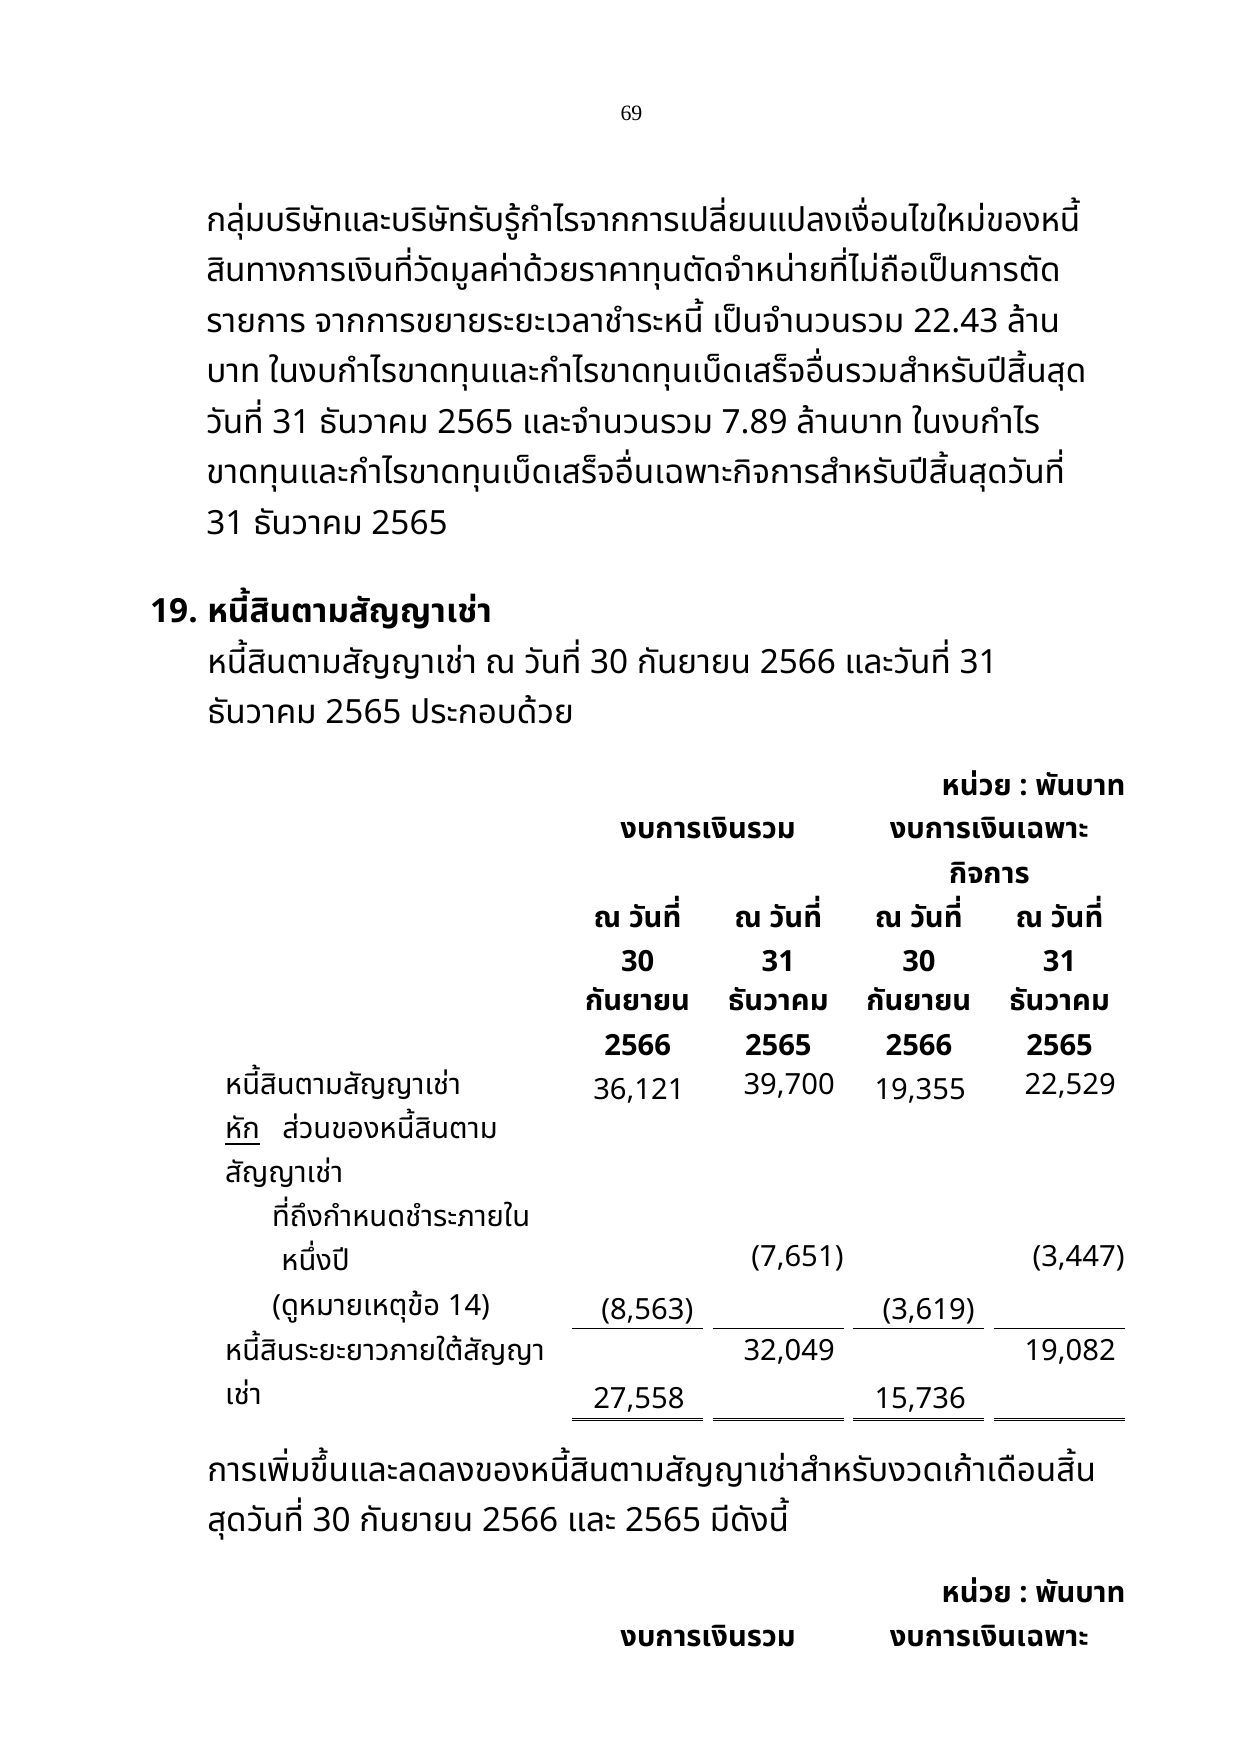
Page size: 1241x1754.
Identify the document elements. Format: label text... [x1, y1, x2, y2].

text หนี้สินตามสัญญาเช่า ณ วันที่ 30 กันยายน 2566 และวันที่ 31 ธันวาคม 2565 ประกอบด้วย [207, 637, 1113, 739]
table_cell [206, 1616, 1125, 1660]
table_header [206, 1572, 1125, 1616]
text กลุ่มบริษัทและบริษัทรับรู้กำไรจากการเปลี่ยนแปลงเงื่อนไขใหม่ของหนี้สินทางการเงินที่วัดมูลค่าด้วยราคาทุนตัดจำหน่ายที่ไม่ถือเป็นการตัดรายการ จากการขยายระยะเวลาชำระหนี้ เป็นจำนวนรวม 22.43 ล้านบาท ในงบกำไรขาดทุนและกำไรขาดทุนเบ็ดเสร็จอื่นรวมสำหรับปีสิ้นสุดวันที่ 31 ธันวาคม 2565 และจำนวนรวม 7.89 ล้านบาท ในงบกำไรขาดทุนและกำไรขาดทุนเบ็ดเสร็จอื่นเฉพาะกิจการสำหรับปีสิ้นสุดวันที่ 31 ธันวาคม 2565 [206, 196, 1107, 549]
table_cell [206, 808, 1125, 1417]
text การเพิ่มขึ้นและลดลงของหนี้สินตามสัญญาเช่าสำหรับงวดเก้าเดือนสิ้นสุดวันที่ 30 กันยายน 2566 และ 2565 มีดังนี้ [207, 1446, 1114, 1547]
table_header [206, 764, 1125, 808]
text 19. หนี้สินตามสัญญาเช่า [150, 587, 1113, 637]
